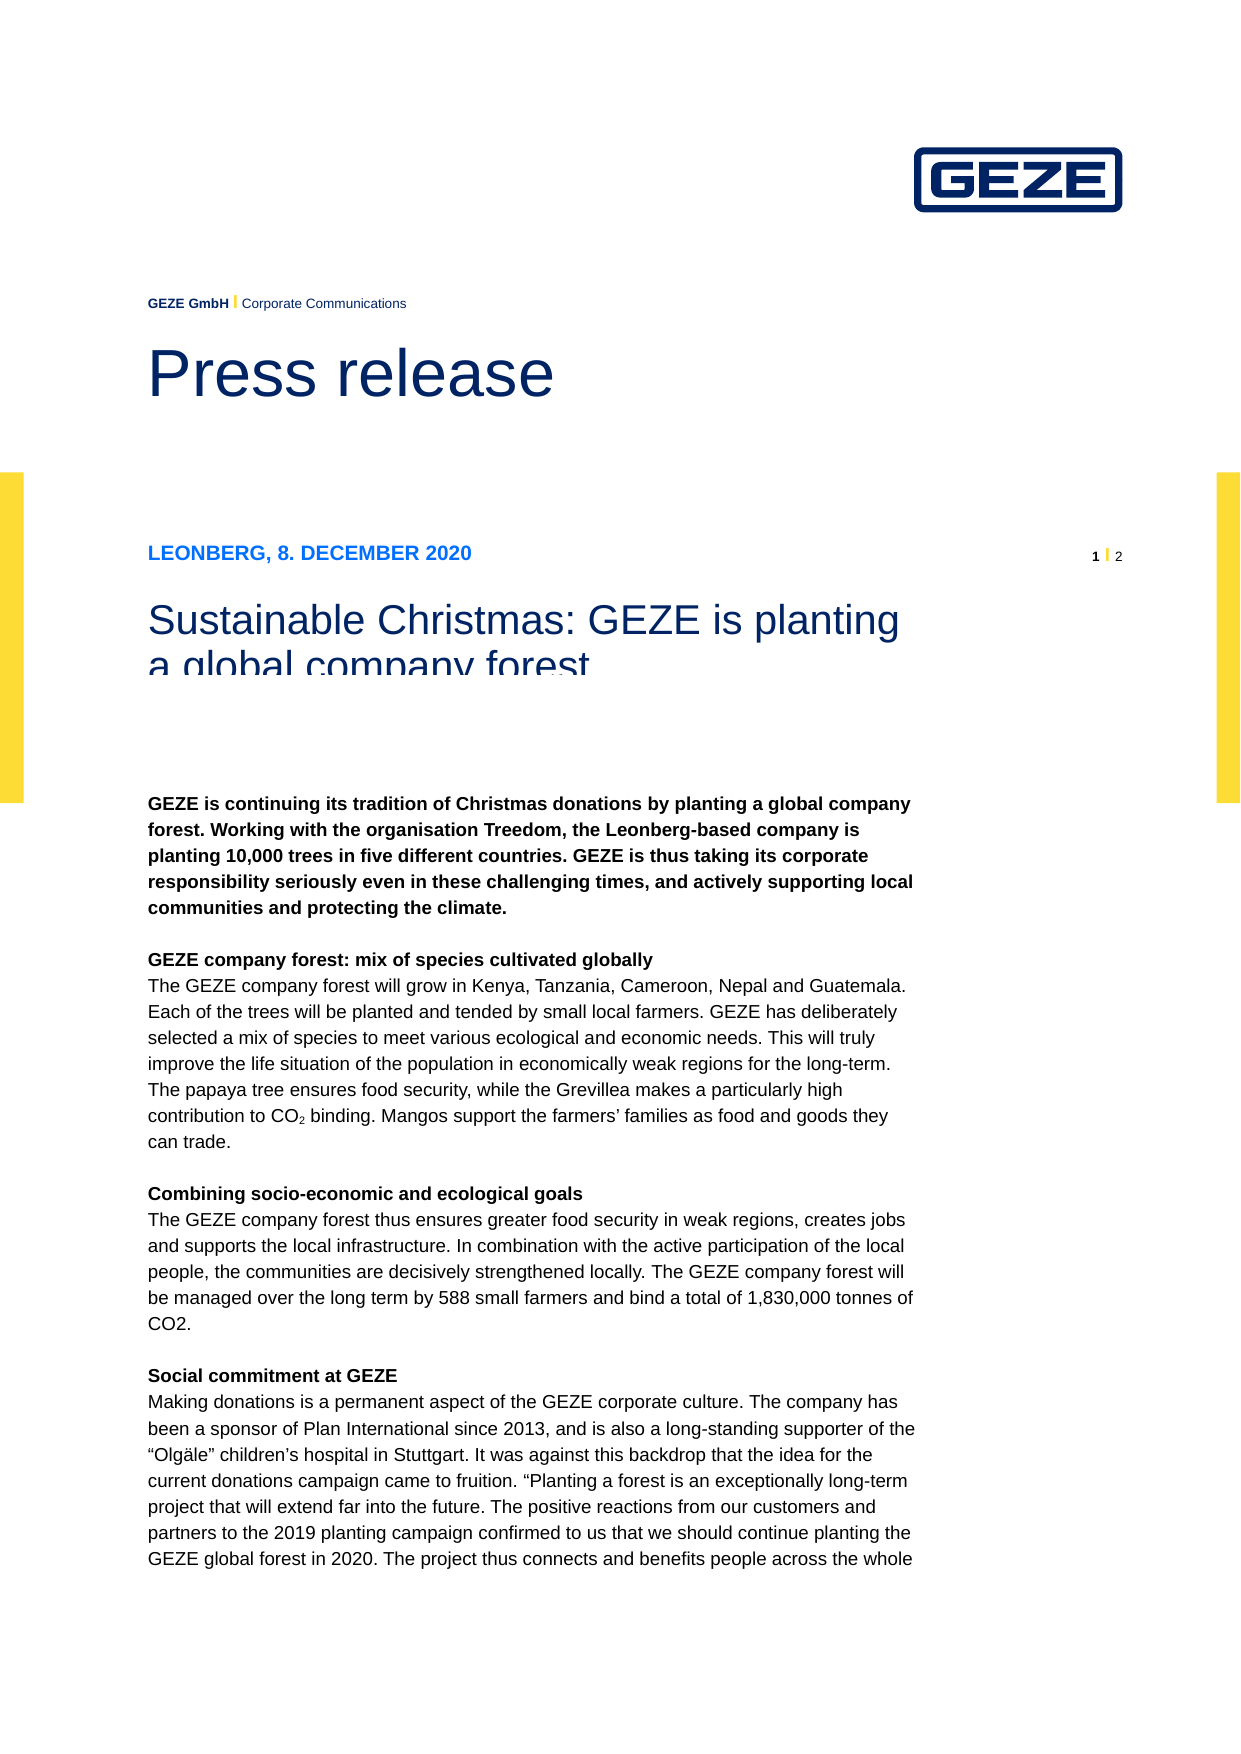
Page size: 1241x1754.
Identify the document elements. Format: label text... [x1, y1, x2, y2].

text The GEZE company forest thus ensures greater food security in weak regions, creates jobs and supports the local infrastructure. In combination with the active participation of the local people, the communities are decisively strengthened locally. The GEZE company forest will be managed over the long term by 588 small farmers and bind a total of 1,830,000 tonnes of CO2. [148, 1204, 915, 1335]
text GEZE is continuing its tradition of Christmas donations by planting a global company forest. Working with the organisation Treedom, the Leonberg-based company is planting 10,000 trees in five different countries. GEZE is thus taking its corporate responsibility seriously even in these challenging times, and actively supporting local communities and protecting the climate. [148, 788, 915, 918]
table_header Leonberg, [148, 538, 914, 567]
text Social commitment at GEZE [148, 1361, 915, 1387]
text Combining socio-economic and ecological goals [148, 1178, 915, 1204]
text The GEZE company forest will grow in Kenya, Tanzania, Cameroon, Nepal and Guatemala. Each of the trees will be planted and tended by small local farmers. GEZE has deliberately selected a mix of species to meet various ecological and economic needs. This will truly improve the life situation of the population in economically weak regions for the long-term. The papaya tree ensures food security, while the Grevillea makes a particularly high contribution to CO2 binding. Mangos support the farmers’ families as food and goods they can trade. [148, 970, 915, 1152]
text Making donations is a permanent aspect of the GEZE corporate culture. The company has been a sponsor of Plan International since 2013, and is also a long-standing supporter of the “Olgäle” children’s hospital in Stuttgart. It was against this backdrop that the idea for the current donations campaign came to fruition. “Planting a forest is an exceptionally long-term project that will extend far into the future. The positive reactions from our customers and partners to the 2019 planting campaign confirmed to us that we should continue planting the GEZE global forest in 2020. The project thus connects and benefits people across the whole world. GEZE is helping to secure a sustainable future,” comments Andrea-Alexandra Alber, Managing Director Strategy at GEZE. [148, 1387, 915, 1569]
table_cell [148, 568, 914, 788]
text GEZE company forest: mix of species cultivated globally [148, 944, 915, 970]
